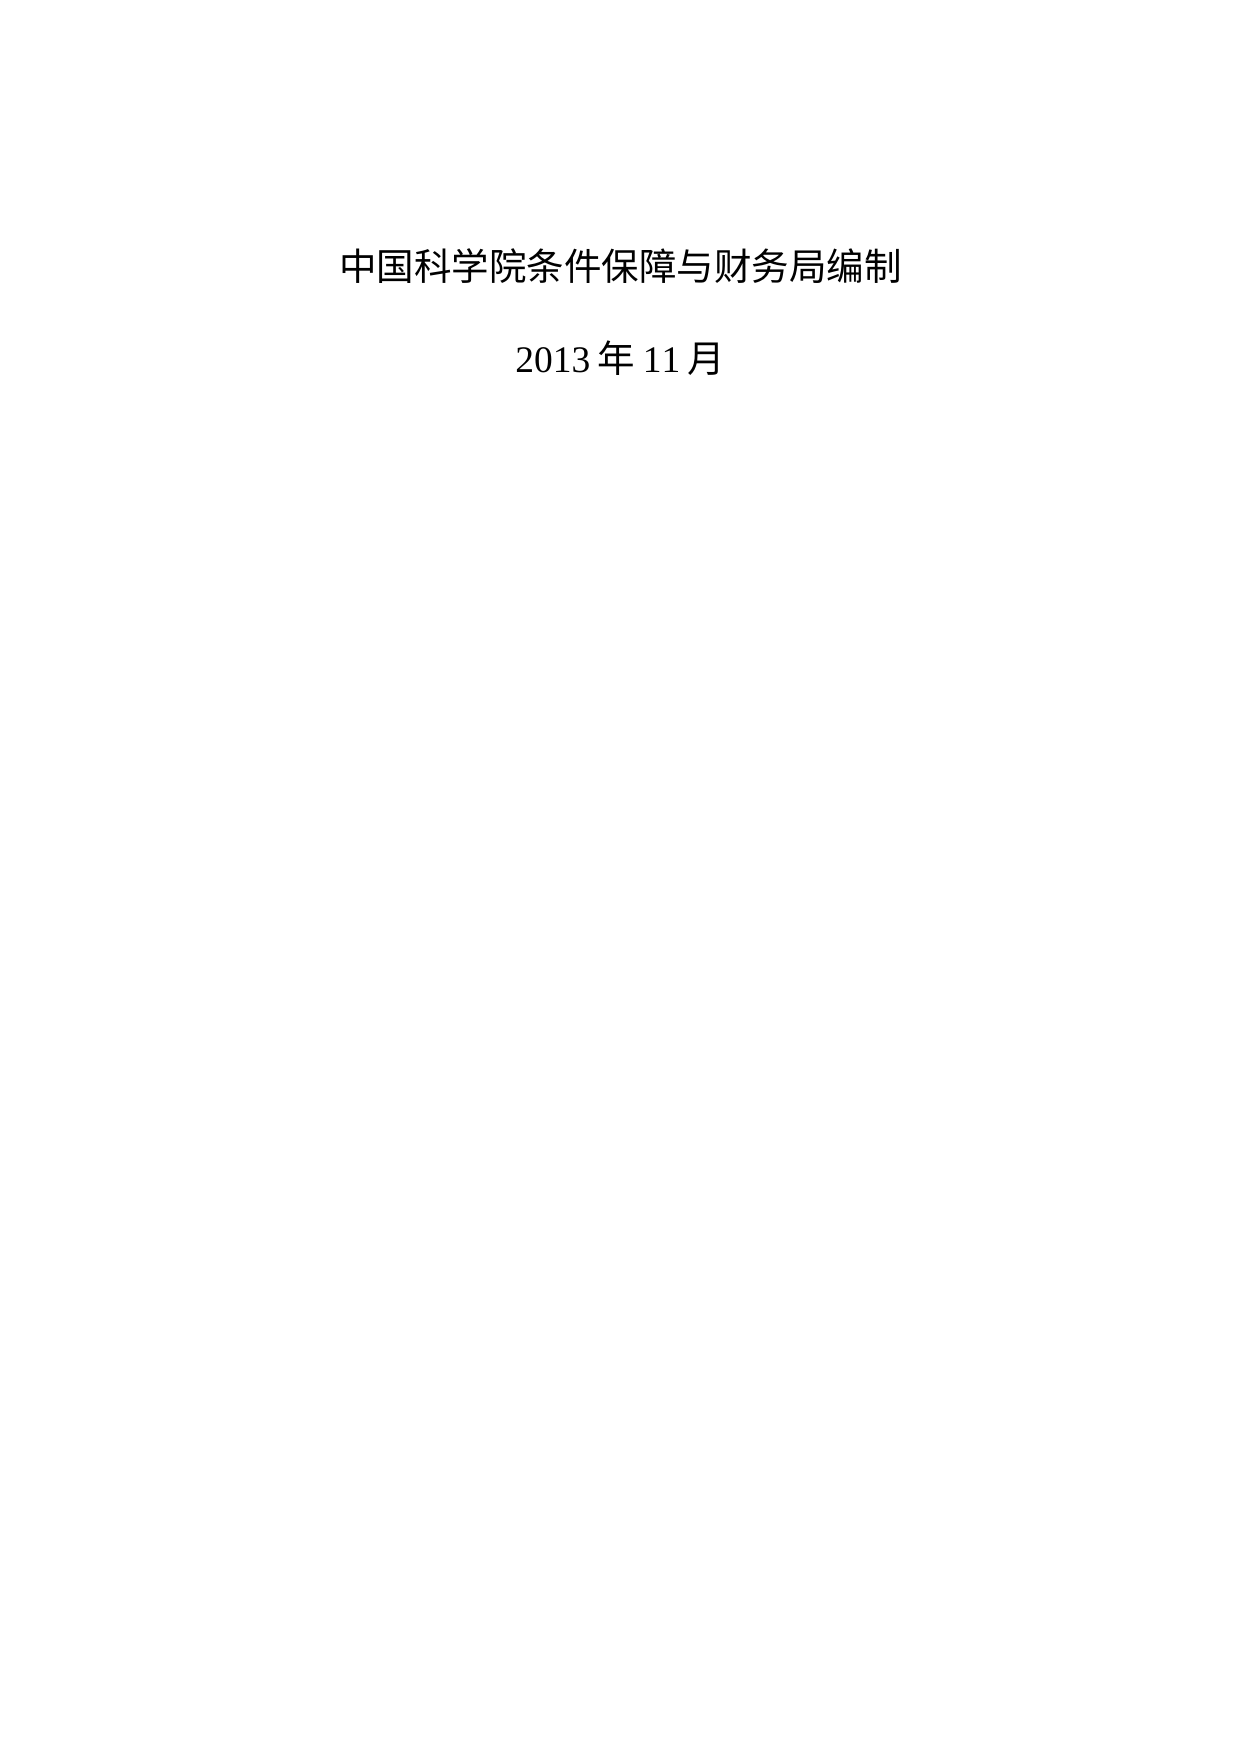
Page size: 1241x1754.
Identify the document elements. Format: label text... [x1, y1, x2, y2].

text 2013年11月 [177, 323, 1063, 388]
text 中国科学院条件保障与财务局编制 [177, 231, 1063, 296]
